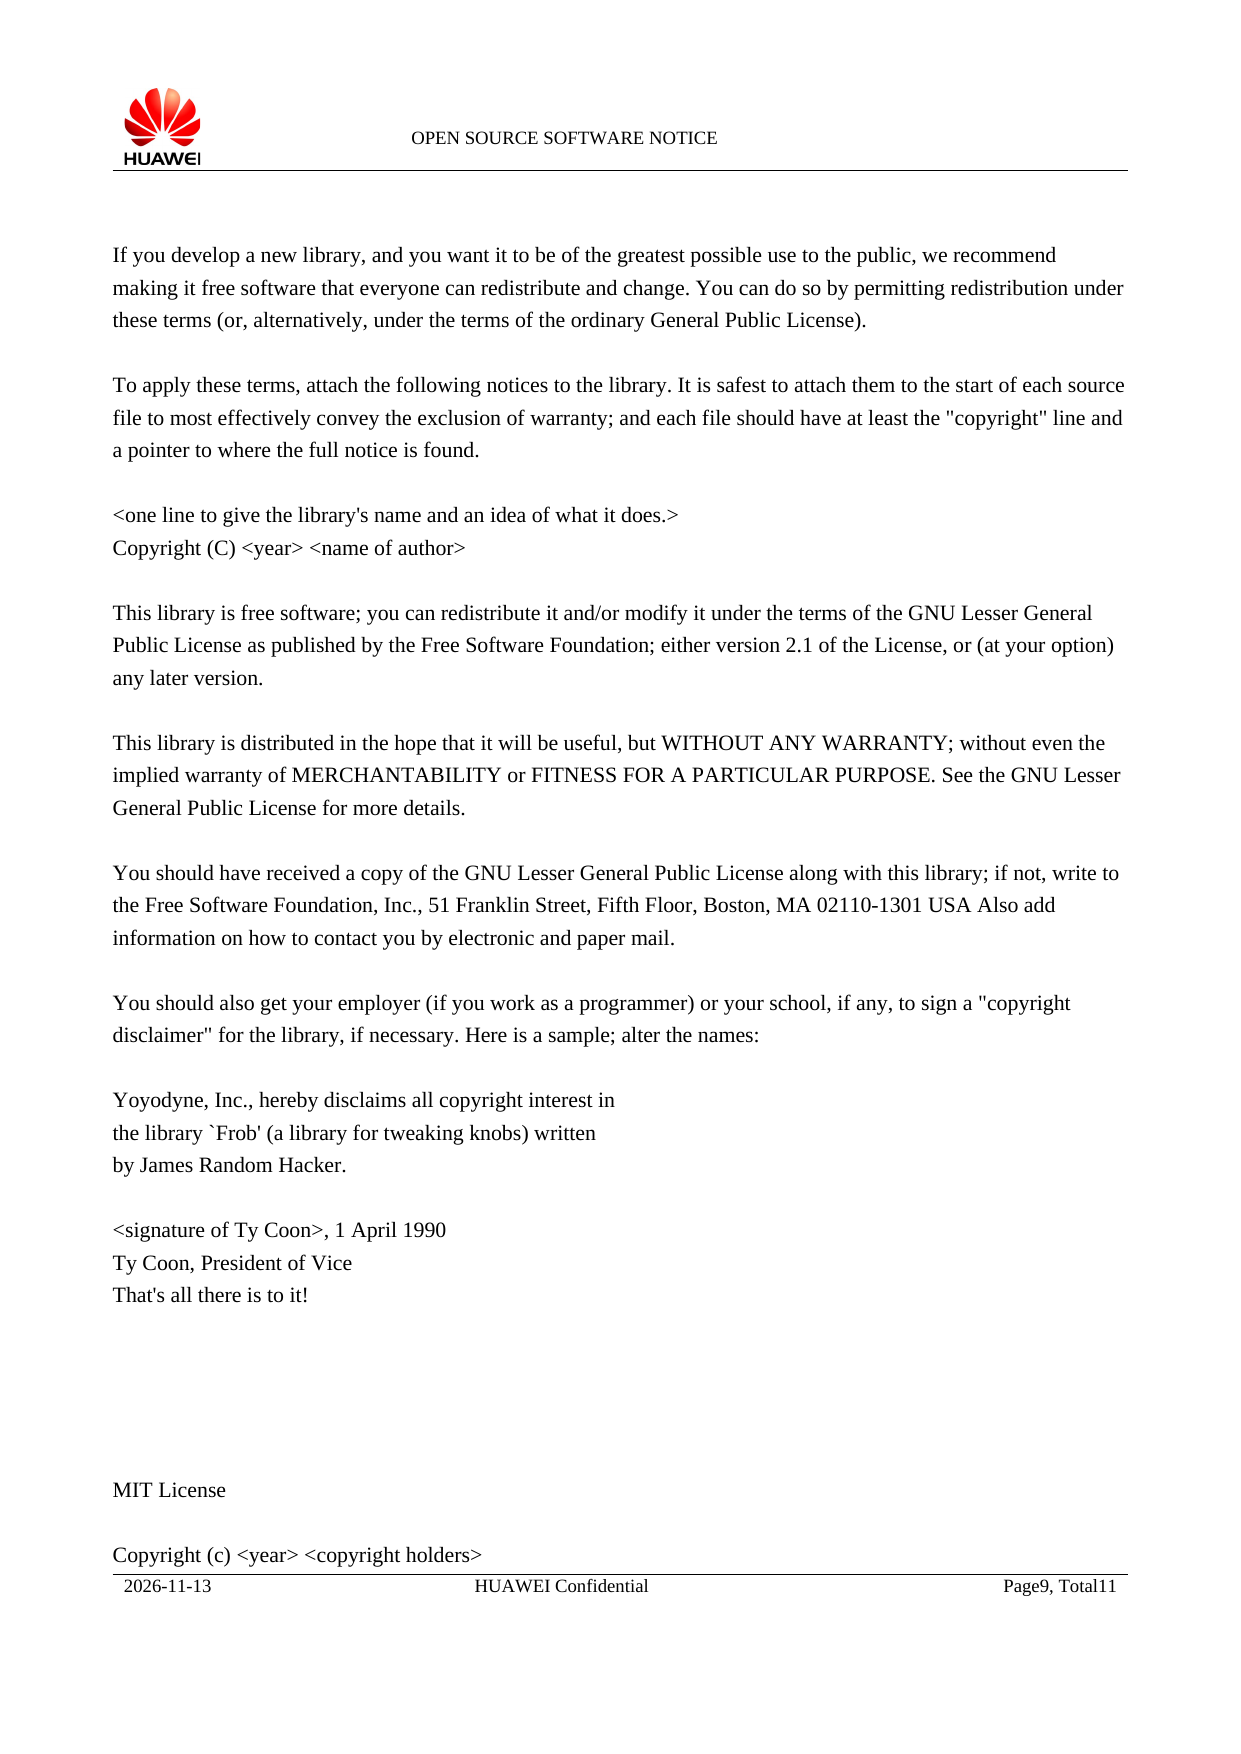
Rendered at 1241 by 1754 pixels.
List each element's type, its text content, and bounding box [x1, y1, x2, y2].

picture [124, 88, 201, 165]
